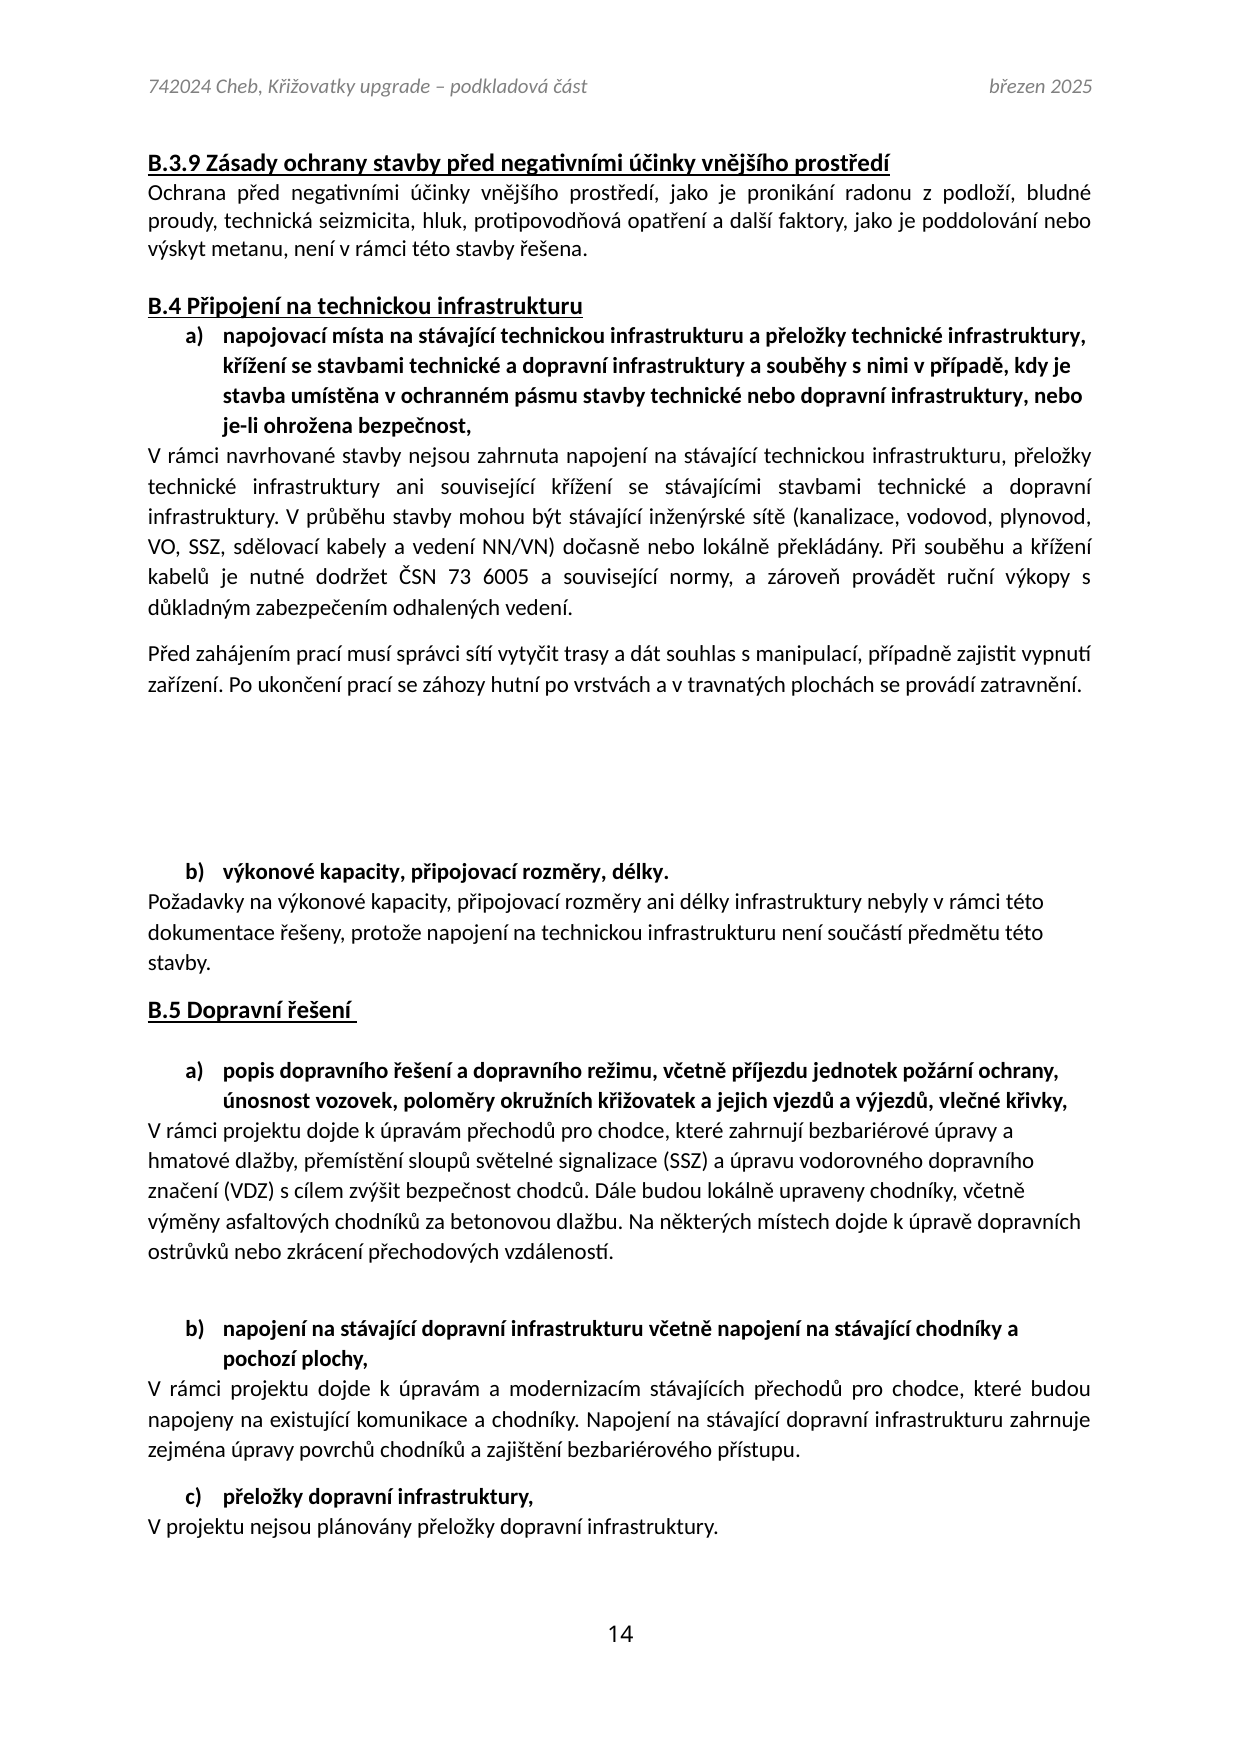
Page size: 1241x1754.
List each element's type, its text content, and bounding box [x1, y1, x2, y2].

list napojení na stávající dopravní infrastrukturu včetně napojení na stávající chodníky a pochozí plochy, [185, 1314, 1093, 1372]
list výkonové kapacity, připojovací rozměry, délky. [185, 857, 1093, 885]
text V rámci navrhované stavby nejsou zahrnuta napojení na stávající technickou infrastrukturu, přeložky technické infrastruktury ani související křížení se stávajícími stavbami technické a dopravní infrastruktury. V průběhu stavby mohou být stávající inženýrské sítě (kanalizace, vodovod, plynovod, VO, SSZ, sdělovací kabely a vedení NN/VN) dočasně nebo lokálně překládány. Při souběhu a křížení kabelů je nutné dodržet ČSN 73 6005 a související normy, a zároveň provádět ruční výkopy s důkladným zabezpečením odhalených vedení. [148, 442, 1093, 621]
text B.4 Připojení na technickou infrastrukturu [148, 290, 1093, 321]
text Před zahájením prací musí správci sítí vytyčit trasy a dát souhlas s manipulací, případně zajistit vypnutí zařízení. Po ukončení prací se záhozy hutní po vrstvách a v travnatých plochách se provádí zatravnění. [148, 639, 1093, 698]
text B.5 Dopravní řešení [148, 995, 1093, 1025]
text B.3.9 Zásady ochrany stavby před negativními účinky vnějšího prostředí [148, 148, 1093, 178]
list napojovací místa na stávající technickou infrastrukturu a přeložky technické infrastruktury, křížení se stavbami technické a dopravní infrastruktury a souběhy s nimi v případě, kdy je stavba umístěna v ochranném pásmu stavby technické nebo dopravní infrastruktury, nebo je-li ohrožena bezpečnost, [185, 321, 1093, 439]
text V rámci projektu dojde k úpravám přechodů pro chodce, které zahrnují bezbariérové úpravy a hmatové dlažby, přemístění sloupů světelné signalizace (SSZ) a úpravu vodorovného dopravního značení (VDZ) s cílem zvýšit bezpečnost chodců. Dále budou lokálně upraveny chodníky, včetně výměny asfaltových chodníků za betonovou dlažbu. Na některých místech dojde k úpravě dopravních ostrůvků nebo zkrácení přechodových vzdáleností. [148, 1116, 1093, 1265]
list přeložky dopravní infrastruktury, [185, 1482, 1093, 1510]
list popis dopravního řešení a dopravního režimu, včetně příjezdu jednotek požární ochrany, únosnost vozovek, poloměry okružních křižovatek a jejich vjezdů a výjezdů, vlečné křivky, [185, 1056, 1093, 1114]
text V rámci projektu dojde k úpravám a modernizacím stávajících přechodů pro chodce, které budou napojeny na existující komunikace a chodníky. Napojení na stávající dopravní infrastrukturu zahrnuje zejména úpravy povrchů chodníků a zajištění bezbariérového přístupu. [148, 1374, 1093, 1463]
text Ochrana před negativními účinky vnějšího prostředí, jako je pronikání radonu z podloží, bludné proudy, technická seizmicita, hluk, protipovodňová opatření a další faktory, jako je poddolování nebo výskyt metanu, není v rámci této stavby řešena. [148, 178, 1093, 262]
text V projektu nejsou plánovány přeložky dopravní infrastruktury. [148, 1512, 1093, 1540]
text Požadavky na výkonové kapacity, připojovací rozměry ani délky infrastruktury nebyly v rámci této dokumentace řešeny, protože napojení na technickou infrastrukturu není součástí předmětu této stavby. [148, 887, 1093, 976]
